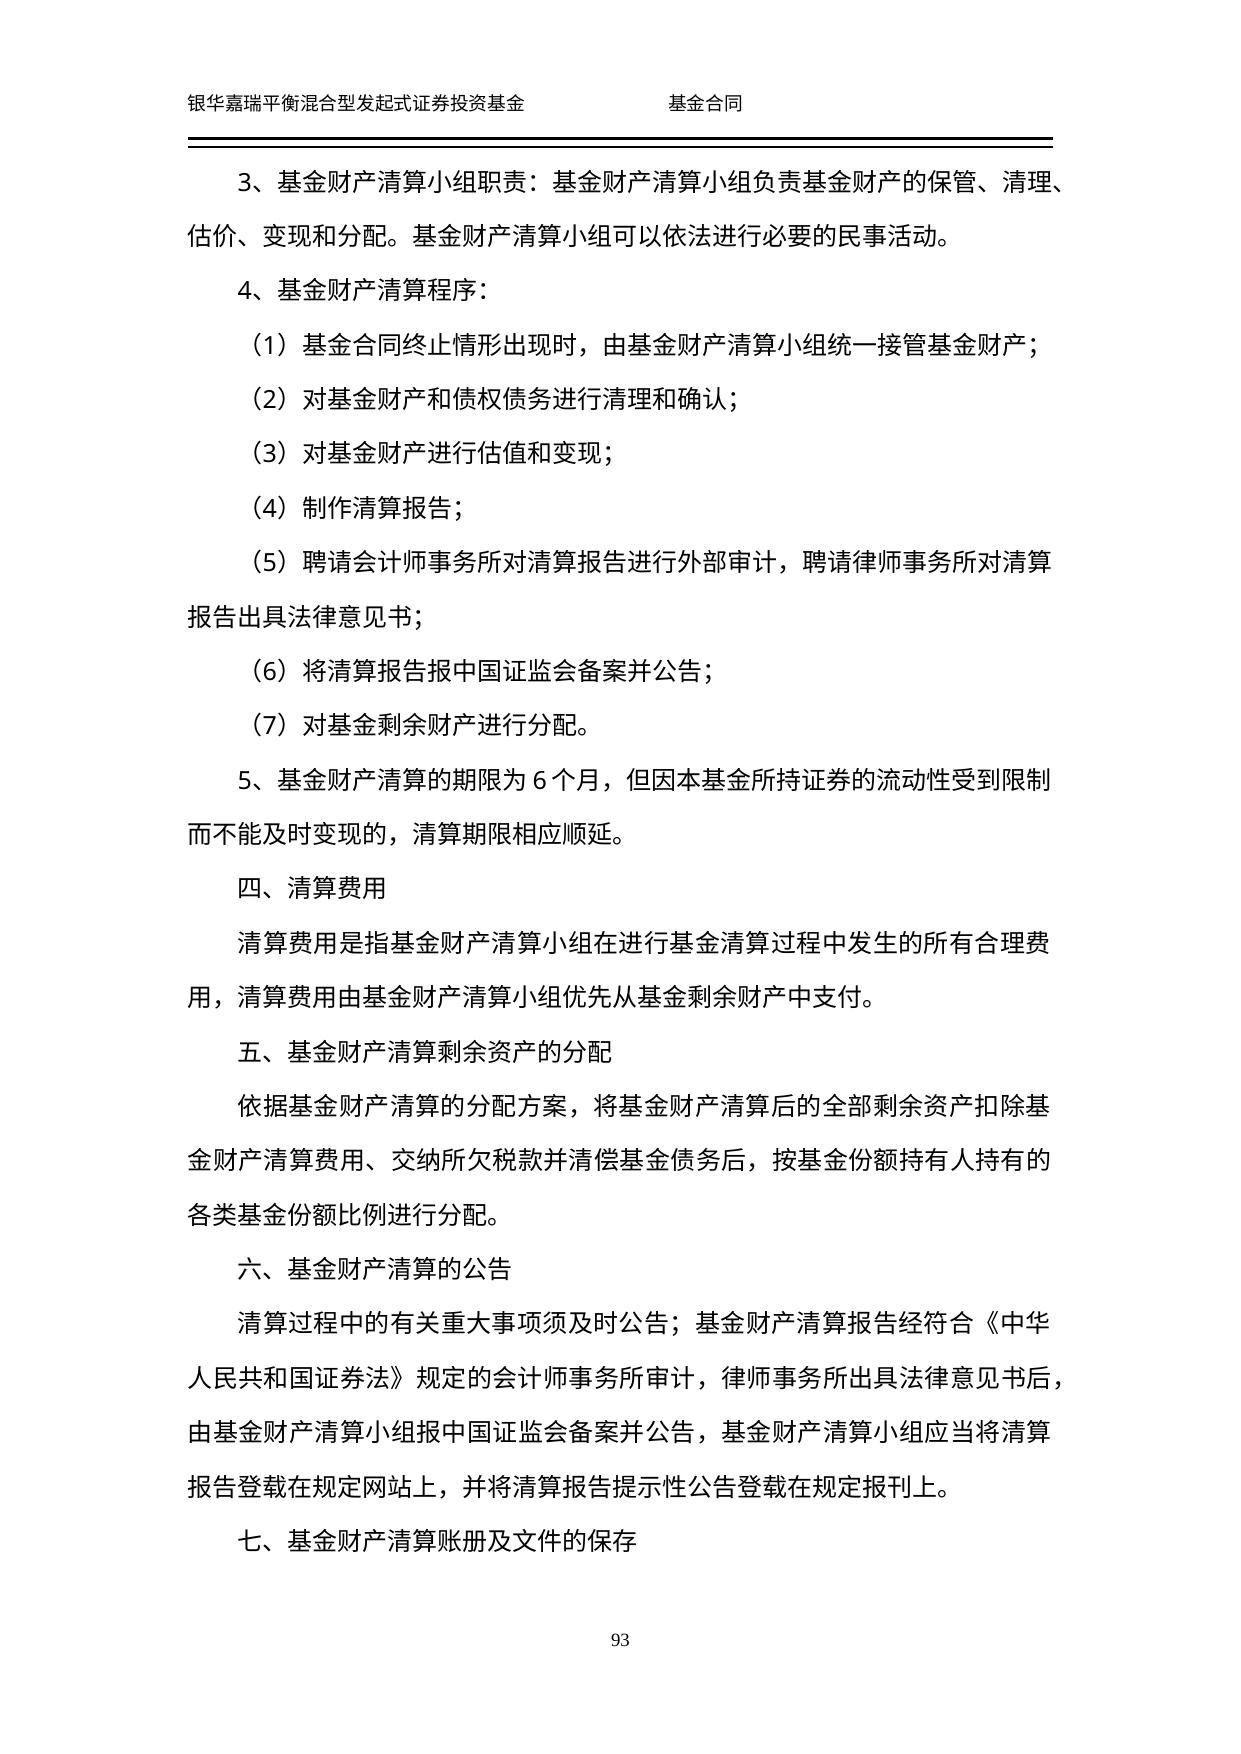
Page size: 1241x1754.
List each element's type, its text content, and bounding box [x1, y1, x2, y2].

text 4、基金财产清算程序： [187, 271, 1053, 307]
text （5）聘请会计师事务所对清算报告进行外部审计，聘请律师事务所对清算报告出具法律意见书； [187, 543, 1053, 633]
text （4）制作清算报告； [187, 488, 1053, 524]
text （6）将清算报告报中国证监会备案并公告； [187, 651, 1053, 688]
text （7）对基金剩余财产进行分配。 [187, 706, 1053, 742]
text 清算过程中的有关重大事项须及时公告；基金财产清算报告经符合《中华人民共和国证券法》规定的会计师事务所审计，律师事务所出具法律意见书后，由基金财产清算小组报中国证监会备案并公告，基金财产清算小组应当将清算报告登载在规定网站上，并将清算报告提示性公告登载在规定报刊上。 [187, 1304, 1053, 1503]
text 清算费用是指基金财产清算小组在进行基金清算过程中发生的所有合理费用，清算费用由基金财产清算小组优先从基金剩余财产中支付。 [187, 923, 1053, 1014]
text 5、基金财产清算的期限为6个月，但因本基金所持证券的流动性受到限制而不能及时变现的，清算期限相应顺延。 [187, 760, 1053, 851]
text （1）基金合同终止情形出现时，由基金财产清算小组统一接管基金财产； [187, 325, 1053, 361]
text 五、基金财产清算剩余资产的分配 [187, 1032, 1053, 1068]
text （3）对基金财产进行估值和变现； [187, 434, 1053, 470]
text 六、基金财产清算的公告 [187, 1249, 1053, 1286]
text 依据基金财产清算的分配方案，将基金财产清算后的全部剩余资产扣除基金财产清算费用、交纳所欠税款并清偿基金债务后，按基金份额持有人持有的各类基金份额比例进行分配。 [187, 1086, 1053, 1231]
text 七、基金财产清算账册及文件的保存 [187, 1521, 1053, 1558]
text 3、基金财产清算小组职责：基金财产清算小组负责基金财产的保管、清理、估价、变现和分配。基金财产清算小组可以依法进行必要的民事活动。 [187, 162, 1053, 253]
text （2）对基金财产和债权债务进行清理和确认； [187, 379, 1053, 416]
text 四、清算费用 [187, 869, 1053, 905]
